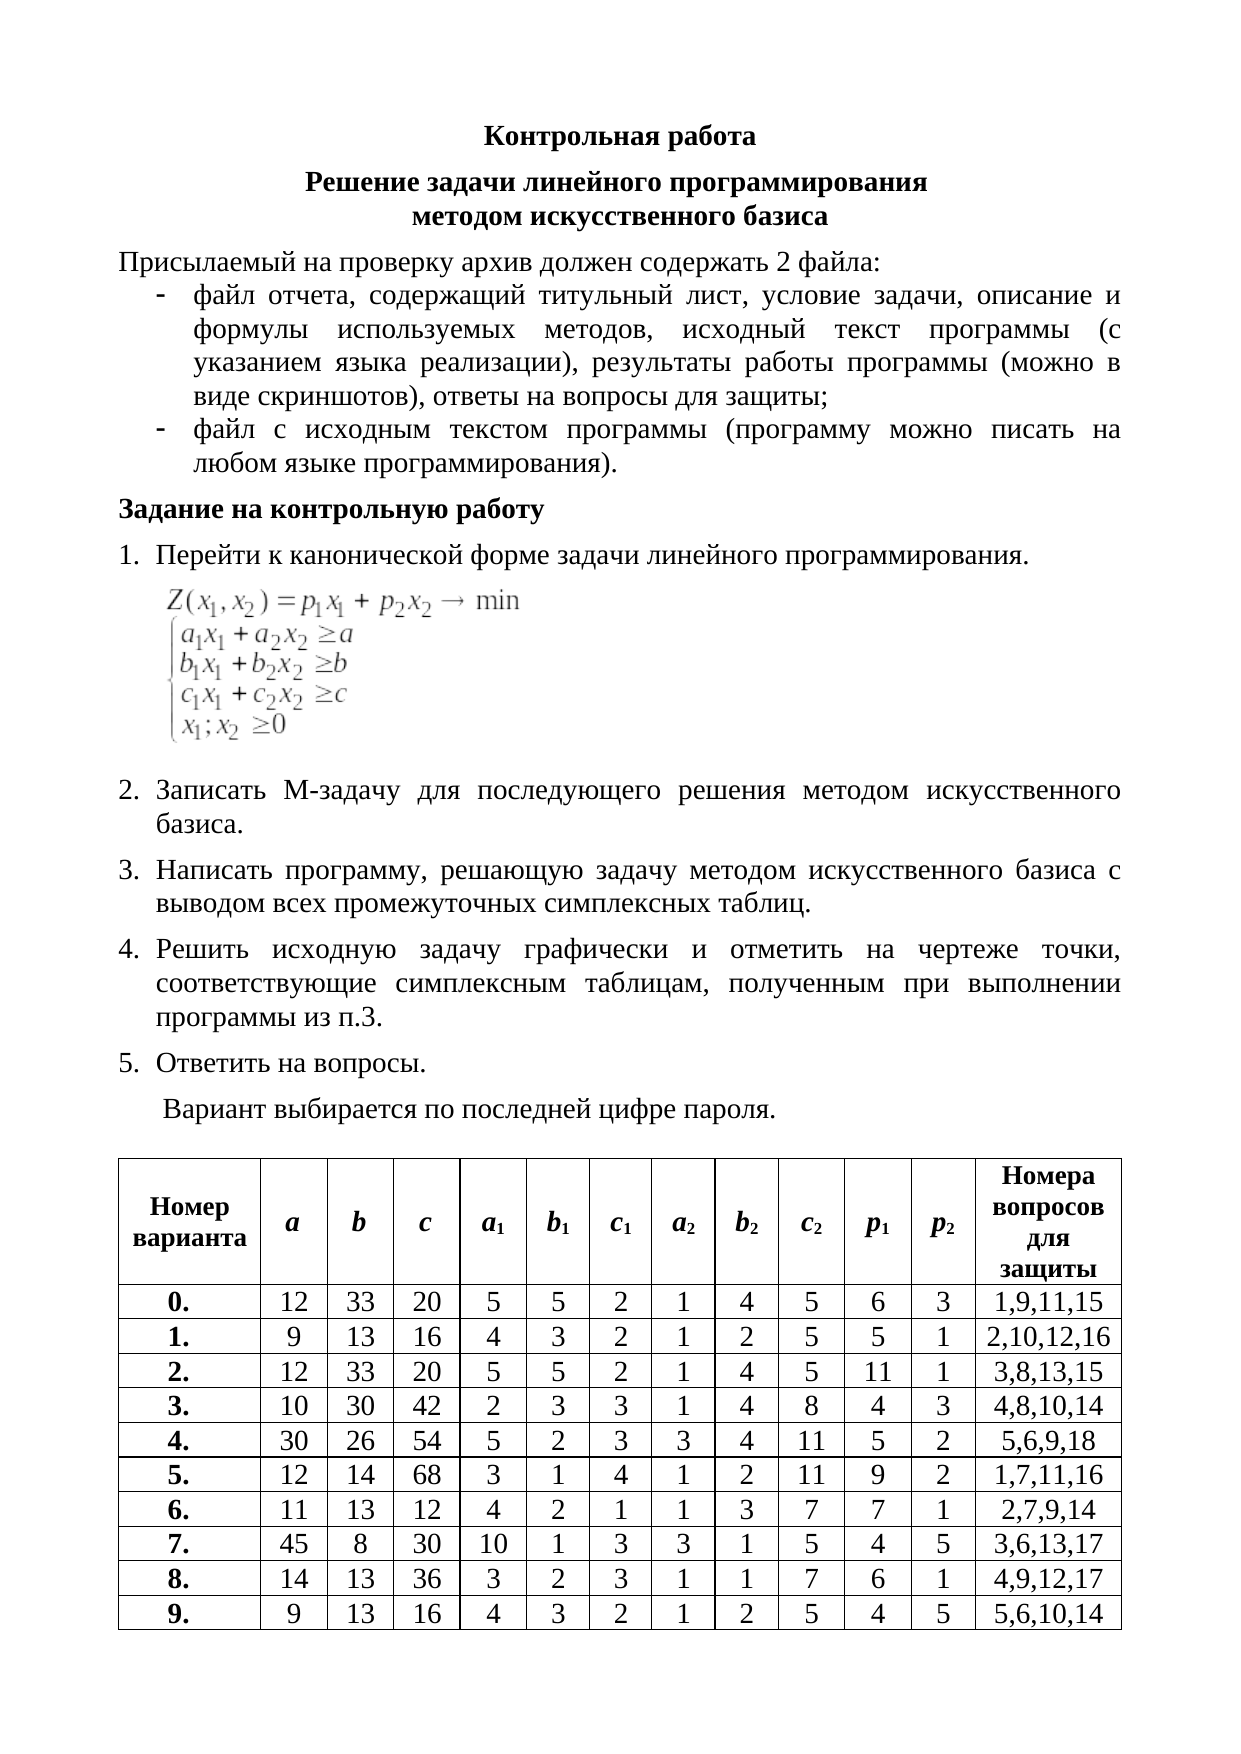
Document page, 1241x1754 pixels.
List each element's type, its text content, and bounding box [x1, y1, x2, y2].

table_cell 2,10,12,16 [976, 1319, 1121, 1353]
table_cell 5 [779, 1354, 844, 1387]
table_cell 13 [328, 1561, 393, 1595]
table_cell 1 [652, 1388, 714, 1422]
table_cell 1 [527, 1458, 589, 1491]
table_cell 1 [912, 1492, 975, 1526]
table_cell 13 [328, 1319, 393, 1353]
table_cell 5 [912, 1527, 975, 1560]
table_cell 6 [845, 1561, 911, 1595]
table_header с1 [590, 1159, 651, 1283]
table_cell 45 [261, 1527, 327, 1560]
text Контрольная работа [118, 118, 1122, 152]
table_cell 3 [590, 1561, 651, 1595]
table_header p2 [912, 1159, 975, 1283]
table_cell [119, 1458, 260, 1491]
list Написать программу, решающую задачу методом искусственного базиса с выводом всех промежуточных симплексных таблиц. [118, 852, 1122, 919]
list Ответить на вопросы. [118, 1045, 1122, 1078]
table_cell 1 [652, 1319, 714, 1353]
table_cell 2 [461, 1388, 526, 1422]
table_cell 1 [527, 1527, 589, 1560]
table_cell 30 [328, 1388, 393, 1422]
table_cell 13 [328, 1596, 393, 1629]
table_cell 36 [394, 1561, 459, 1595]
table_cell 4 [845, 1596, 911, 1629]
table_cell 1 [652, 1492, 714, 1526]
table_cell 10 [461, 1527, 526, 1560]
table_cell 7 [845, 1492, 911, 1526]
table_cell 1 [652, 1458, 714, 1491]
list Решить исходную задачу графически и отметить на чертеже точки, соответствующие симплексным таблицам, полученным при выполнении программы из п.3. [118, 932, 1122, 1032]
text Вариант выбирается по последней цифре пароля. [118, 1091, 1122, 1124]
table_cell 11 [261, 1492, 327, 1526]
table_cell 11 [779, 1423, 844, 1456]
table_cell 20 [394, 1354, 459, 1387]
table_cell 14 [261, 1561, 327, 1595]
table_cell 1 [652, 1285, 714, 1318]
table_cell 3 [590, 1527, 651, 1560]
table_header p1 [845, 1159, 911, 1283]
table_cell 2 [527, 1492, 589, 1526]
table_cell 4,9,12,17 [976, 1561, 1121, 1595]
table_cell 5 [461, 1285, 526, 1318]
table_cell 2 [527, 1561, 589, 1595]
table_cell 12 [394, 1492, 459, 1526]
table_cell 5 [779, 1319, 844, 1353]
table_cell 26 [328, 1423, 393, 1456]
table_cell 3 [590, 1388, 651, 1422]
table_cell 3 [461, 1458, 526, 1491]
text Задание на контрольную работу [118, 491, 1122, 525]
table_header b2 [716, 1159, 778, 1283]
table_cell 1 [912, 1319, 975, 1353]
table_cell 3 [590, 1423, 651, 1456]
table_cell 1 [716, 1561, 778, 1595]
table_cell 4 [461, 1492, 526, 1526]
table_cell 2,7,9,14 [976, 1492, 1121, 1526]
table_header Номер варианта [119, 1159, 260, 1283]
table_cell 5 [527, 1354, 589, 1387]
table_cell 11 [779, 1458, 844, 1491]
table_cell 3 [652, 1423, 714, 1456]
table_cell 5 [461, 1423, 526, 1456]
table_cell [119, 1492, 260, 1526]
table_cell 3 [527, 1319, 589, 1353]
table_cell 1,9,11,15 [976, 1285, 1121, 1318]
table_cell 33 [328, 1285, 393, 1318]
table_cell 8 [779, 1388, 844, 1422]
text Присылаемый на проверку архив должен содержать 2 файла: [118, 244, 1122, 277]
table_cell 1 [652, 1354, 714, 1387]
table_header Номера вопросов для защиты [976, 1159, 1121, 1283]
table_cell 9 [261, 1319, 327, 1353]
table_cell 30 [394, 1527, 459, 1560]
table_cell [119, 1388, 260, 1422]
table_cell 9 [845, 1458, 911, 1491]
table_cell 10 [261, 1388, 327, 1422]
table_cell 4 [716, 1423, 778, 1456]
table_cell 4 [590, 1458, 651, 1491]
list файл отчета, содержащий титульный лист, условие задачи, описание и формулы используемых методов, исходный текст программы (с указанием языка реализации), результаты работы программы (можно в виде скриншотов), ответы на вопросы для защиты; [156, 277, 1122, 412]
table_cell 4 [845, 1388, 911, 1422]
table_header b [328, 1159, 393, 1283]
table_cell 2 [716, 1458, 778, 1491]
table_cell 3 [652, 1527, 714, 1560]
table_cell 3,6,13,17 [976, 1527, 1121, 1560]
table_cell 3 [527, 1388, 589, 1422]
table_cell 12 [261, 1354, 327, 1387]
table_cell 1 [652, 1561, 714, 1595]
table_cell 2 [912, 1458, 975, 1491]
table_cell 33 [328, 1354, 393, 1387]
table_cell 3 [912, 1388, 975, 1422]
table_cell 11 [845, 1354, 911, 1387]
list Перейти к канонической форме задачи линейного программирования. [118, 537, 1122, 571]
table_cell 16 [394, 1319, 459, 1353]
table_cell 1 [716, 1527, 778, 1560]
table_cell 6 [845, 1285, 911, 1318]
table_cell 14 [328, 1458, 393, 1491]
table_cell 3 [527, 1596, 589, 1629]
table_header а1 [461, 1159, 526, 1283]
table_cell 3 [912, 1285, 975, 1318]
table_cell 20 [394, 1285, 459, 1318]
table_cell 3,8,13,15 [976, 1354, 1121, 1387]
table_cell 2 [527, 1423, 589, 1456]
table_cell 13 [328, 1492, 393, 1526]
table_cell 5,6,9,18 [976, 1423, 1121, 1456]
table_cell 12 [261, 1458, 327, 1491]
table_cell 12 [261, 1285, 327, 1318]
table_cell [119, 1596, 260, 1629]
table_cell 3 [716, 1492, 778, 1526]
table_cell 2 [590, 1596, 651, 1629]
table_cell 2 [590, 1354, 651, 1387]
table_header с [394, 1159, 459, 1283]
table_cell 5,6,10,14 [976, 1596, 1121, 1629]
table_cell 4 [716, 1388, 778, 1422]
table_cell 5 [527, 1285, 589, 1318]
table_cell [119, 1319, 260, 1353]
table_cell 2 [590, 1285, 651, 1318]
table_cell [119, 1423, 260, 1456]
table_cell 4,8,10,14 [976, 1388, 1121, 1422]
table_cell 1 [912, 1561, 975, 1595]
table_cell 2 [716, 1319, 778, 1353]
table_cell 3 [461, 1561, 526, 1595]
table_cell 5 [845, 1319, 911, 1353]
table_cell 42 [394, 1388, 459, 1422]
text Решение задачи линейного программирования методом искусственного базиса [118, 164, 1122, 231]
table_header а [261, 1159, 327, 1283]
table_cell 5 [779, 1285, 844, 1318]
table_cell 4 [845, 1527, 911, 1560]
table_cell 9 [261, 1596, 327, 1629]
table_cell 1,7,11,16 [976, 1458, 1121, 1491]
table_cell 2 [716, 1596, 778, 1629]
table_cell 4 [716, 1285, 778, 1318]
table_cell 54 [394, 1423, 459, 1456]
table_cell 5 [779, 1527, 844, 1560]
table_cell 5 [845, 1423, 911, 1456]
table_header b1 [527, 1159, 589, 1283]
table_cell 4 [461, 1319, 526, 1353]
table_cell [119, 1354, 260, 1387]
list файл с исходным текстом программы (программу можно писать на любом языке программирования). [156, 412, 1122, 479]
table_cell 1 [590, 1492, 651, 1526]
table_header а2 [652, 1159, 714, 1283]
table_cell 68 [394, 1458, 459, 1491]
table_cell 8 [328, 1527, 393, 1560]
table_cell 2 [590, 1319, 651, 1353]
table_header с2 [779, 1159, 844, 1283]
table_cell 1 [912, 1354, 975, 1387]
table_cell 5 [461, 1354, 526, 1387]
table_cell [119, 1285, 260, 1318]
table_cell 5 [912, 1596, 975, 1629]
table_cell [119, 1527, 260, 1560]
table_cell 4 [716, 1354, 778, 1387]
table_cell 7 [779, 1492, 844, 1526]
table_cell [119, 1561, 260, 1595]
table_cell 2 [912, 1423, 975, 1456]
table_cell 7 [779, 1561, 844, 1595]
list Записать М-задачу для последующего решения методом искусственного базиса. [118, 772, 1122, 839]
table_cell 5 [779, 1596, 844, 1629]
table_cell 1 [652, 1596, 714, 1629]
table_cell 16 [394, 1596, 459, 1629]
table_cell 4 [461, 1596, 526, 1629]
table_cell 30 [261, 1423, 327, 1456]
